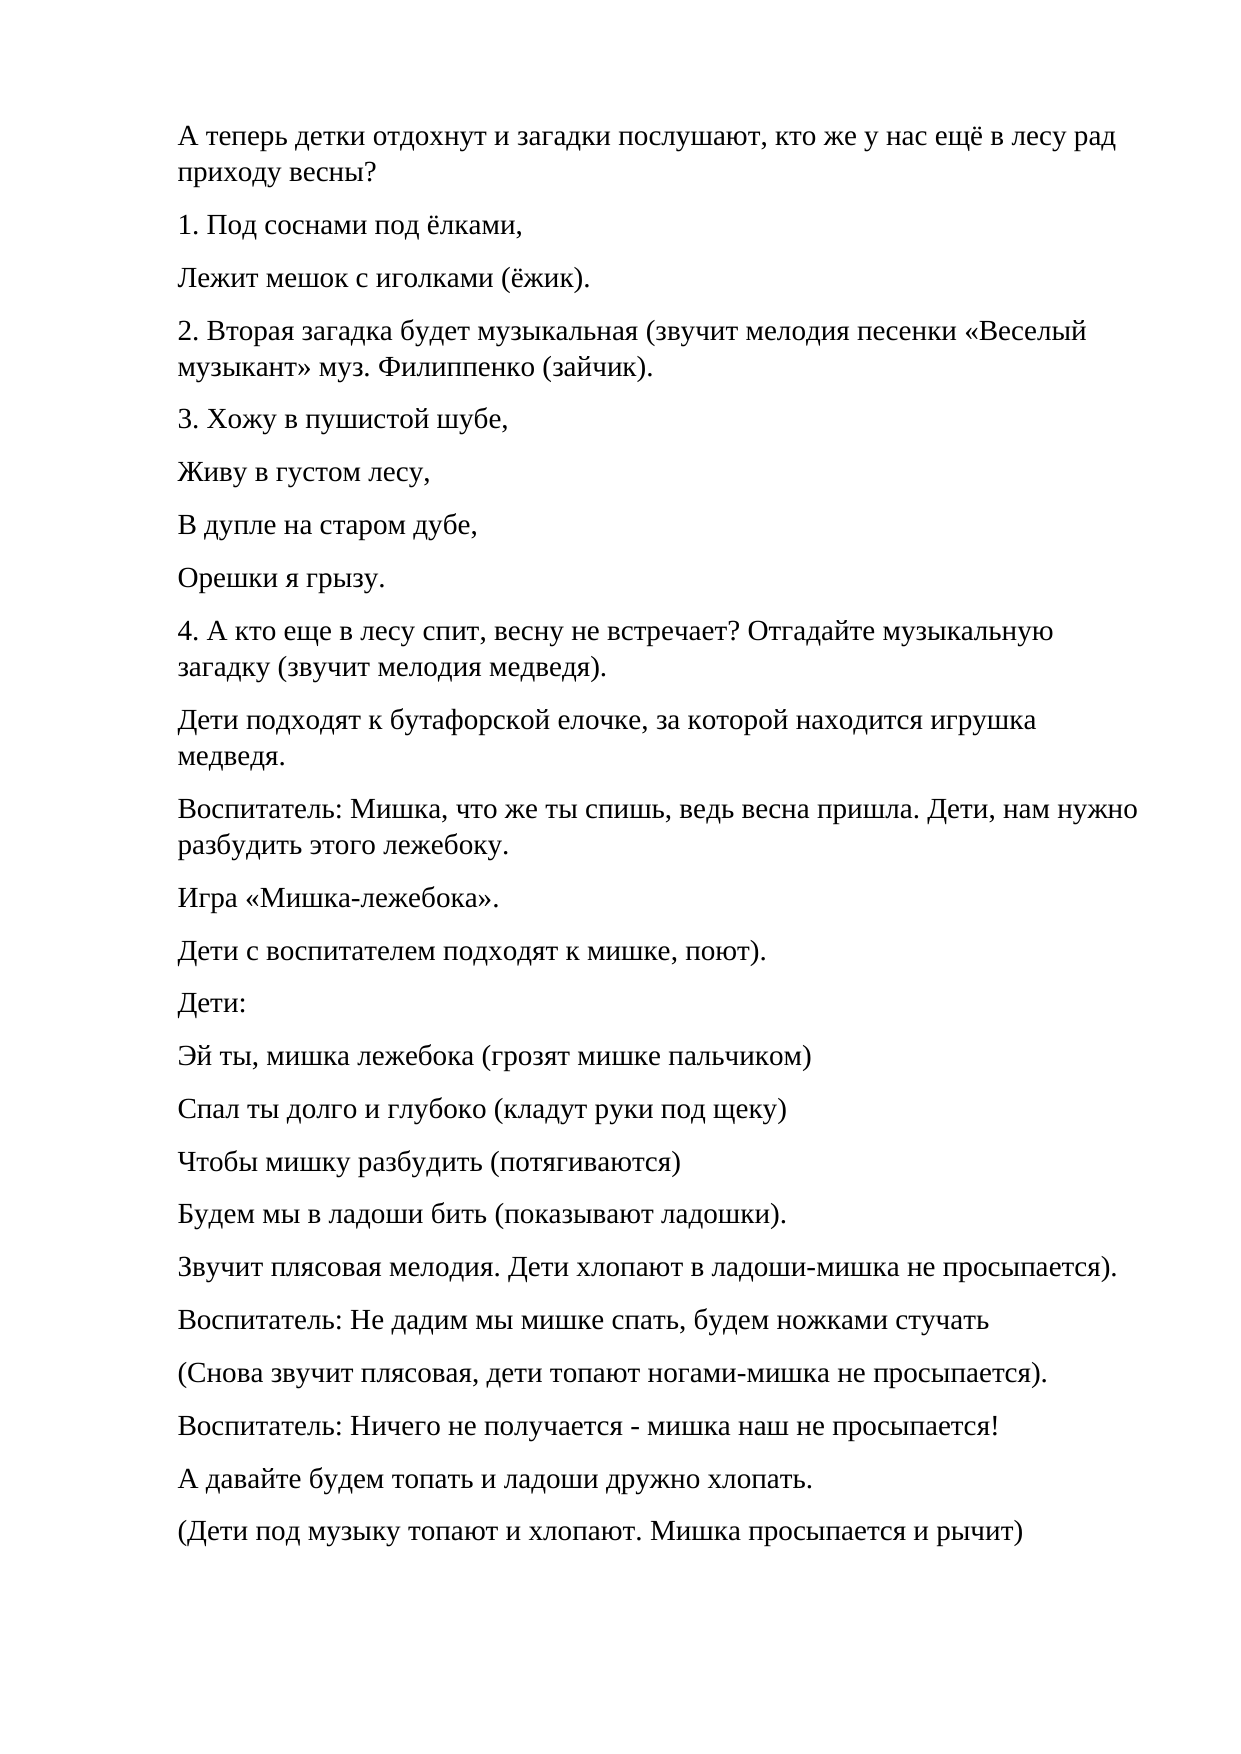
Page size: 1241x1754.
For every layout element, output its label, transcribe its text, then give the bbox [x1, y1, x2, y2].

text Лежит мешок с иголками (ёжик). [177, 260, 1152, 293]
text Воспитатель: Мишка, что же ты спишь, ведь весна пришла. Дети, нам нужно разбудить этого лежебоку. [177, 791, 1152, 861]
text 3. Хожу в пушистой шубе, [177, 402, 1152, 435]
text 1. Под соснами под ёлками, [177, 207, 1152, 241]
text Дети подходят к бутафорской елочке, за которой находится игрушка медведя. [177, 702, 1152, 772]
text (Дети под музыку топают и хлопают. Мишка просыпается и рычит) [177, 1513, 1152, 1547]
text (Снова звучит плясовая, дети топают ногами-мишка не просыпается). [177, 1355, 1152, 1389]
text В дупле на старом дубе, [177, 507, 1152, 541]
text Будем мы в ладоши бить (показывают ладошки). [177, 1197, 1152, 1230]
text Игра «Мишка-лежебока». [177, 880, 1152, 913]
text 4. А кто еще в лесу спит, весну не встречает? Отгадайте музыкальную загадку (звучит мелодия медведя). [177, 613, 1152, 683]
text Чтобы мишку разбудить (потягиваются) [177, 1144, 1152, 1177]
text Эй ты, мишка лежебока (грозят мишке пальчиком) [177, 1038, 1152, 1072]
text 2. Вторая загадка будет музыкальная (звучит мелодия песенки «Веселый музыкант» муз. Филиппенко (зайчик). [177, 313, 1152, 382]
text А теперь детки отдохнут и загадки послушают, кто же у нас ещё в лесу рад приходу весны? [177, 118, 1152, 188]
text Воспитатель: Ничего не получается - мишка наш не просыпается! [177, 1408, 1152, 1441]
text Дети с воспитателем подходят к мишке, поют). [177, 933, 1152, 966]
text Воспитатель: Не дадим мы мишке спать, будем ножками стучать [177, 1302, 1152, 1336]
text Живу в густом лесу, [177, 454, 1152, 488]
text Дети: [177, 985, 1152, 1019]
text Спал ты долго и глубоко (кладут руки под щеку) [177, 1091, 1152, 1124]
text А давайте будем топать и ладоши дружно хлопать. [177, 1461, 1152, 1494]
text Звучит плясовая мелодия. Дети хлопают в ладоши-мишка не просыпается). [177, 1249, 1152, 1283]
text Орешки я грызу. [177, 560, 1152, 594]
